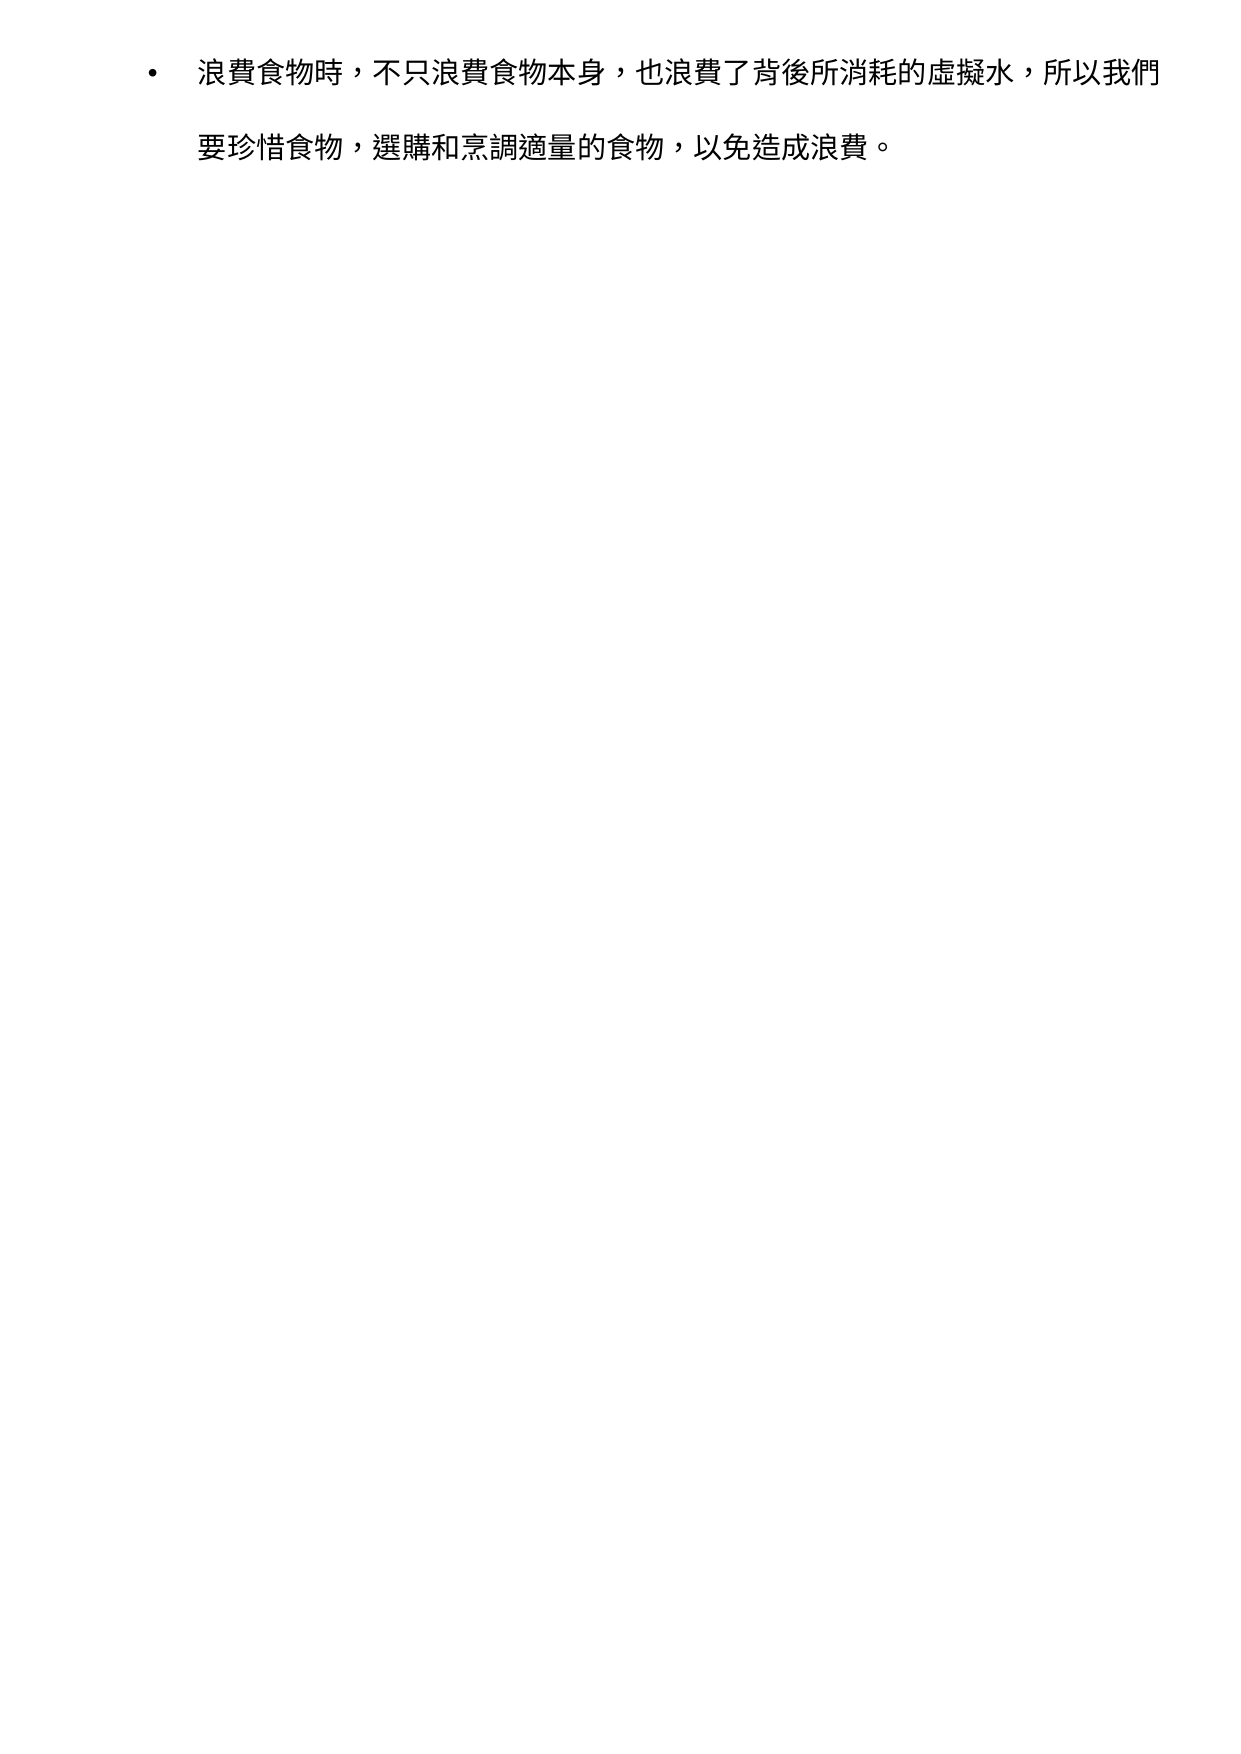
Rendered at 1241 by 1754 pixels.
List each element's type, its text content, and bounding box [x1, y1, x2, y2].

list 浪費食物時，不只浪費食物本身，也浪費了背後所消耗的虛擬水，所以我們要珍惜食物，選購和烹調適量的食物，以免造成浪費。 [148, 33, 1181, 183]
